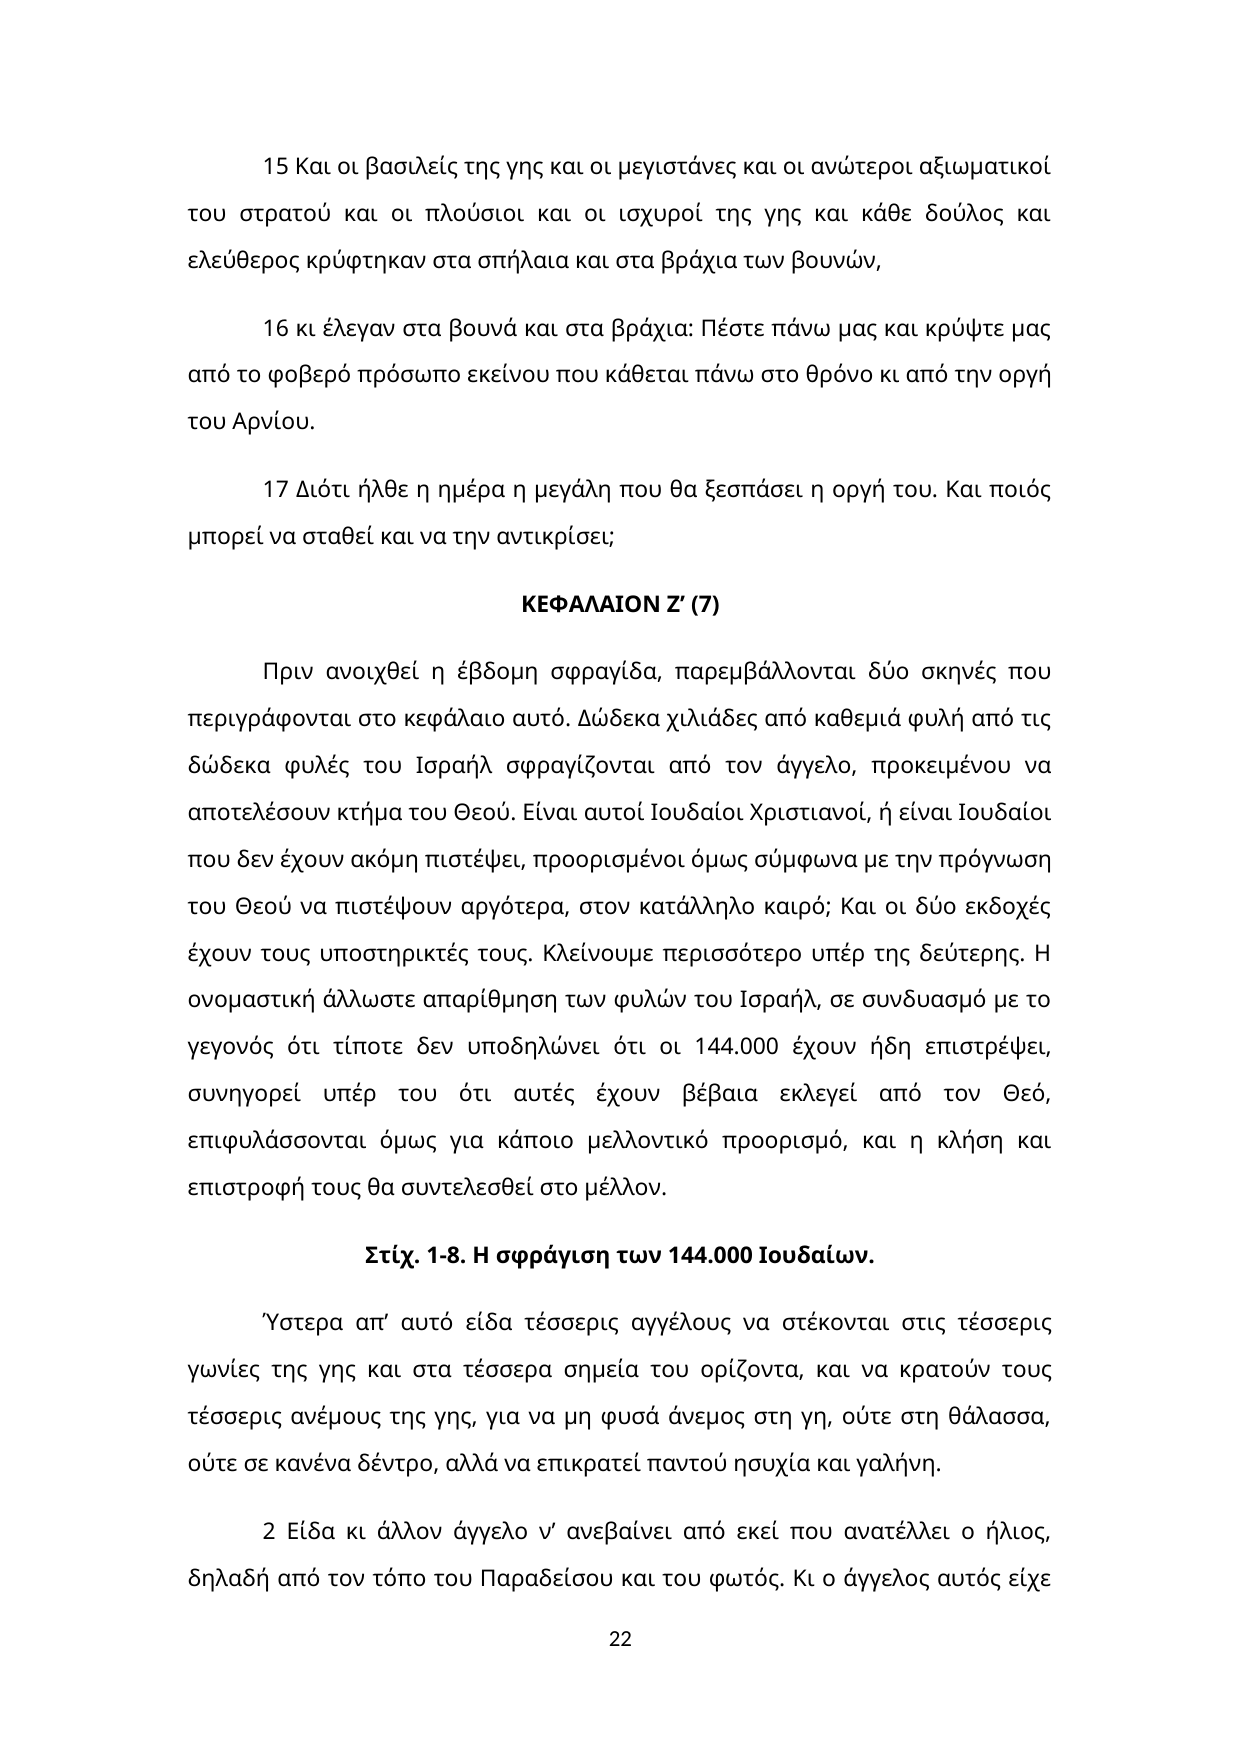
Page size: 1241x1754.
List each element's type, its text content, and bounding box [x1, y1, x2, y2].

text 15 Και οι βασιλείς της γης και οι μεγιστάνες και οι ανώτεροι αξιωματικοί του στρατού και οι πλούσιοι και οι ισχυροί της γης και κάθε δούλος και ελεύθερος κρύφτηκαν στα σπήλαια και στα βράχια των βουνών, [187, 150, 1053, 275]
text Ύστερα απ’ αυτό είδα τέσσερις αγγέλους να στέκονται στις τέσσερις γωνίες της γης και στα τέσσερα σημεία του ορίζοντα, και να κρατούν τους τέσσερις ανέμους της γης, για να μη φυσά άνεμος στη γη, ούτε στη θάλασσα, ούτε σε κανένα δέντρο, αλλά να επικρατεί παντού ησυχία και γαλήνη. [187, 1306, 1053, 1478]
text 16 κι έλεγαν στα βουνά και στα βράχια: Πέστε πάνω μας και κρύψτε μας από το φοβερό πρόσωπο εκείνου που κάθεται πάνω στο θρόνο κι από την οργή του Αρνίου. [187, 311, 1053, 436]
text Πριν ανοιχθεί η έβδομη σφραγίδα, παρεμβάλλονται δύο σκηνές που περιγράφονται στο κεφάλαιο αυτό. Δώδεκα χιλιάδες από καθεμιά φυλή από τις δώδεκα φυλές του Ισραήλ σφραγίζονται από τον άγγελο, προκειμένου να αποτελέσουν κτήμα του Θεού. Είναι αυτοί Ιουδαίοι Χριστιανοί, ή είναι Ιουδαίοι που δεν έχουν ακόμη πιστέψει, προορισμένοι όμως σύμφωνα με την πρόγνωση του Θεού να πιστέψουν αργότερα, στον κατάλληλο καιρό; Και οι δύο εκδοχές έχουν τους υποστηρικτές τους. Κλείνουμε περισσότερο υπέρ της δεύτερης. Η ονομαστική άλλωστε απαρίθμηση των φυλών του Ισραήλ, σε συνδυασμό με το γεγονός ότι τίποτε δεν υποδηλώνει ότι οι 144.000 έχουν ήδη επιστρέψει, συνηγορεί υπέρ του ότι αυτές έχουν βέβαια εκλεγεί από τον Θεό, επιφυλάσσονται όμως για κάποιο μελλοντικό προορισμό, και η κλήση και επιστροφή τους θα συντελεσθεί στο μέλλον. [187, 655, 1053, 1202]
text Στίχ. 1-8. Η σφράγιση των 144.000 Ιουδαίων. [187, 1238, 1053, 1270]
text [187, 1514, 1053, 1593]
text 17 Διότι ήλθε η ημέρα η μεγάλη που θα ξεσπάσει η οργή του. Και ποιός μπορεί να σταθεί και να την αντικρίσει; [187, 473, 1053, 551]
text ΚΕΦΑΛΑΙΟΝ Ζ’ (7) [187, 587, 1053, 619]
